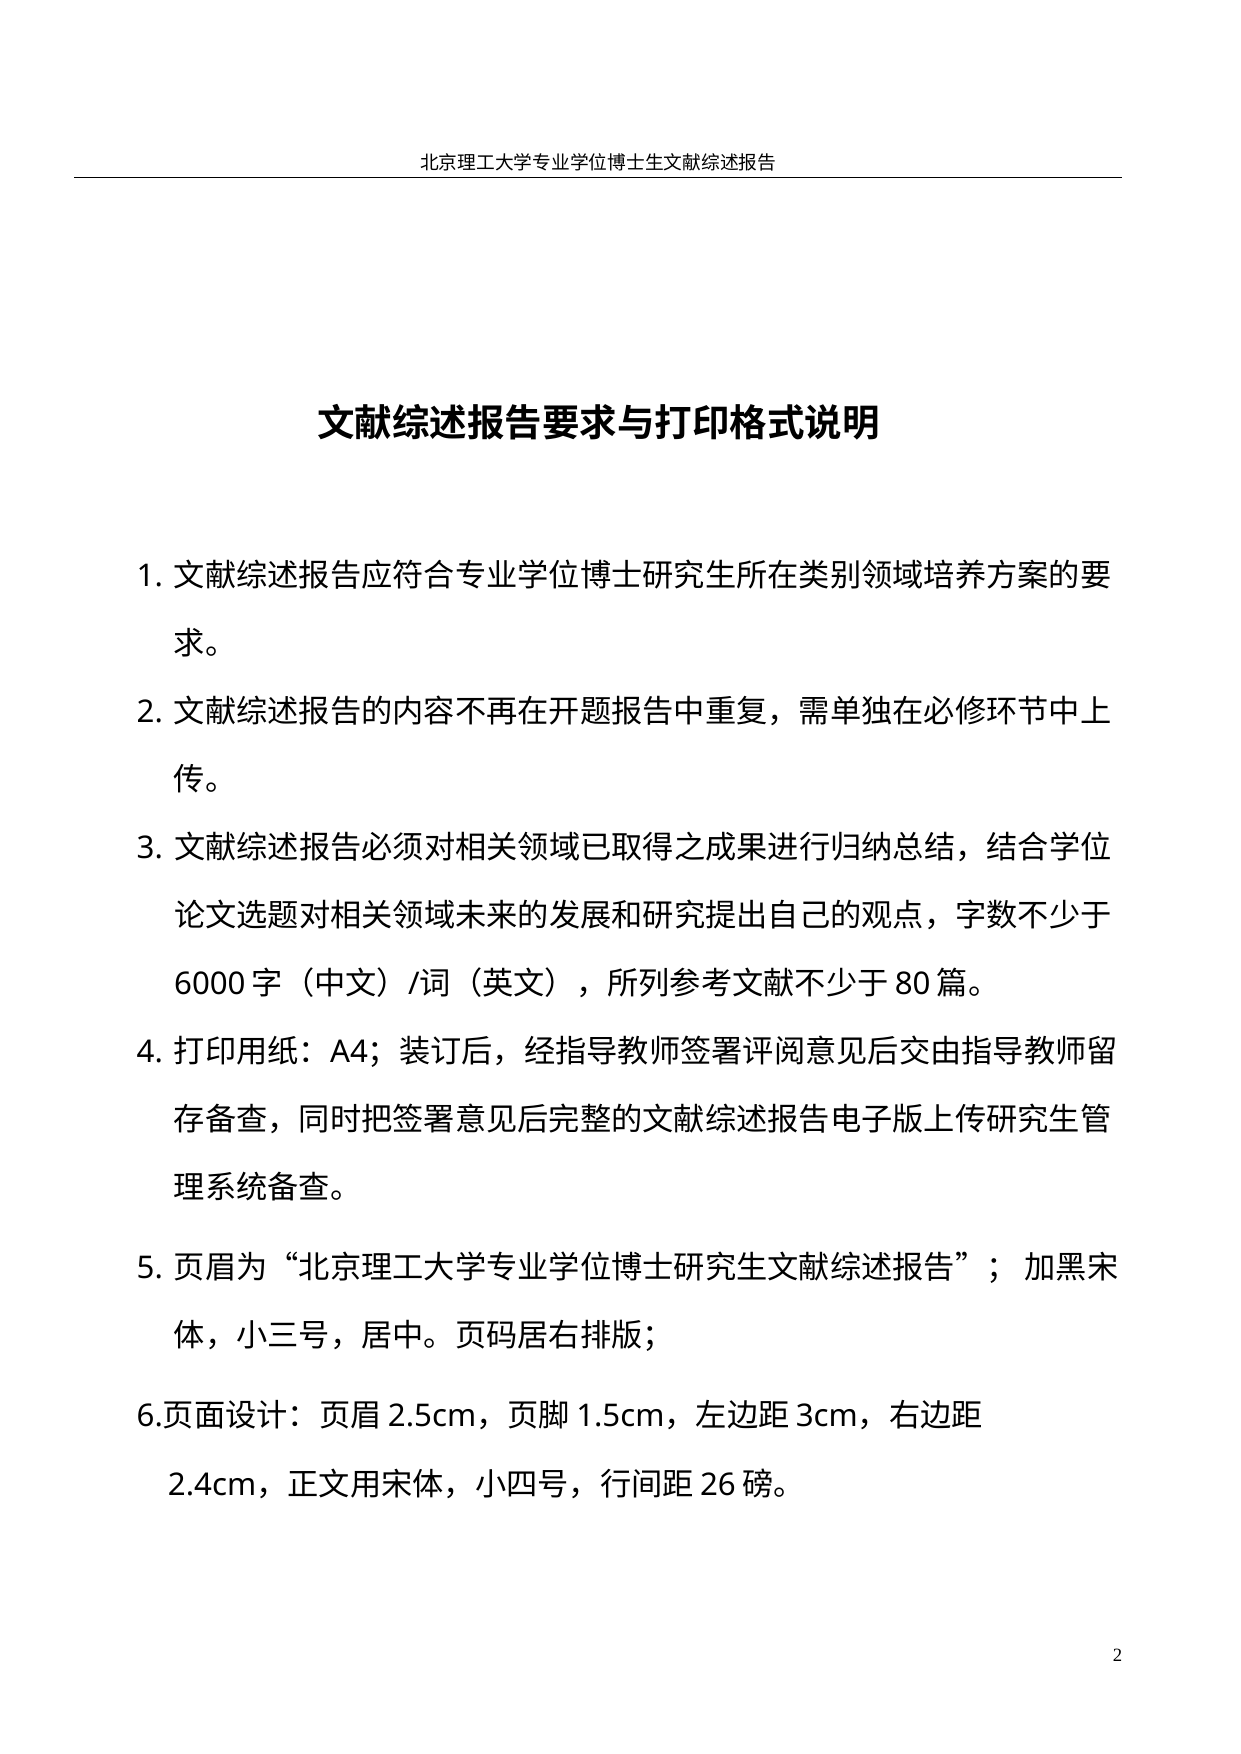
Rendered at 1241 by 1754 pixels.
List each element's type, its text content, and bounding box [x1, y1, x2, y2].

text 文献综述报告要求与打印格式说明 [74, 392, 1122, 447]
list 文献综述报告的内容不再在开题报告中重复，需单独在必修环节中上传。 [136, 686, 1122, 799]
list 页眉为“北京理工大学专业学位博士研究生文献综述报告”； 加黑宋体，小三号，居中。页码居右排版； [136, 1242, 1122, 1355]
list 文献综述报告应符合专业学位博士研究生所在类别领域培养方案的要求。 [136, 550, 1122, 664]
list 文献综述报告必须对相关领域已取得之成果进行归纳总结，结合学位论文选题对相关领域未来的发展和研究提出自己的观点，字数不少于6000字（中文）/词（英文），所列参考文献不少于80篇。 [136, 822, 1122, 1003]
list 打印用纸：A4；装订后，经指导教师签署评阅意见后交由指导教师留存备查，同时把签署意见后完整的文献综述报告电子版上传研究生管理系统备查。 [136, 1026, 1122, 1207]
text 6.页面设计：页眉2.5cm，页脚1.5cm，左边距3cm，右边距 [136, 1391, 1122, 1436]
text 2.4cm，正文用宋体，小四号，行间距26磅。 [136, 1459, 1122, 1504]
